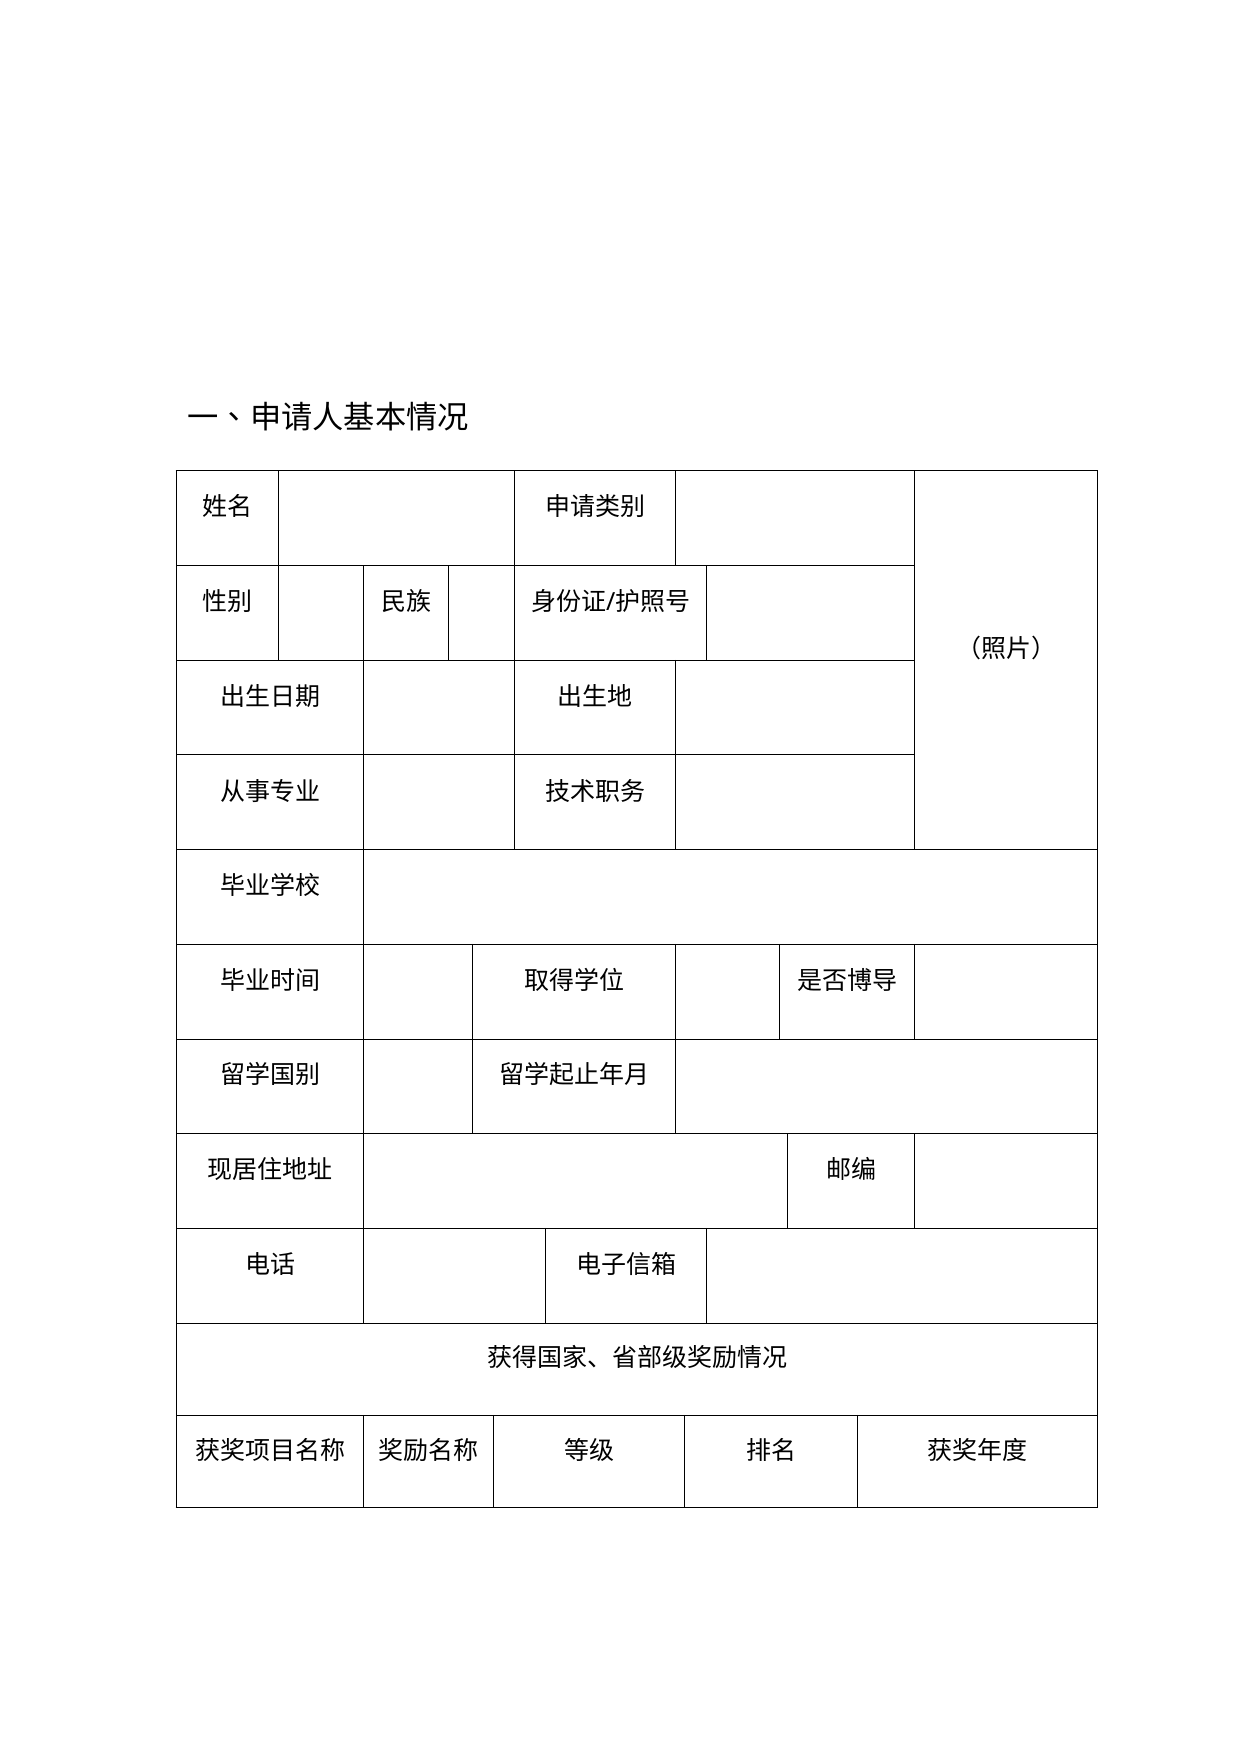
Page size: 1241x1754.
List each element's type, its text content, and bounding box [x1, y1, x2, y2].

table_cell [676, 755, 914, 849]
table_cell [676, 945, 779, 1038]
table_cell [364, 1134, 787, 1228]
table_cell 电话 [177, 1229, 363, 1322]
table_cell 出生日期 [177, 661, 363, 754]
table_cell 留学国别 [177, 1040, 363, 1133]
table_cell 现居住地址 [177, 1134, 363, 1228]
table_cell 电子信箱 [546, 1229, 706, 1322]
table_cell [279, 566, 363, 660]
table_cell [364, 1229, 545, 1322]
table_cell 毕业时间 [177, 945, 363, 1038]
table_cell [449, 566, 514, 660]
table_header 姓名 [177, 471, 278, 565]
table_cell [676, 1040, 1097, 1133]
table_cell [364, 850, 1097, 944]
table_cell [364, 1040, 472, 1133]
table_cell 取得学位 [473, 945, 675, 1038]
table_cell 性别 [177, 566, 278, 660]
table_cell 等级 [494, 1416, 684, 1507]
table_cell [707, 566, 914, 660]
table_header [279, 471, 514, 565]
table_header 申请类别 [515, 471, 675, 565]
table_cell [915, 1134, 1097, 1228]
table_cell 身份证/护照号 [515, 566, 706, 660]
table_cell [364, 661, 514, 754]
text 一、申请人基本情况 [187, 383, 1053, 448]
table_cell 获奖年度 [858, 1416, 1097, 1507]
table_cell 奖励名称 [364, 1416, 493, 1507]
table_cell [364, 945, 472, 1038]
table_cell 是否博导 [780, 945, 914, 1038]
table_cell 技术职务 [515, 755, 675, 849]
table_cell 民族 [364, 566, 448, 660]
table_cell [364, 755, 514, 849]
table_header （照片） [915, 471, 1097, 849]
table_cell 毕业学校 [177, 850, 363, 944]
table_cell 邮编 [788, 1134, 914, 1228]
table_cell 从事专业 [177, 755, 363, 849]
table_cell 获得国家、省部级奖励情况 [177, 1324, 1097, 1415]
table_cell 出生地 [515, 661, 675, 754]
table_cell [915, 945, 1097, 1038]
table_header [676, 471, 914, 565]
table_cell 获奖项目名称 [177, 1416, 363, 1507]
table_cell [707, 1229, 1097, 1322]
table_cell 排名 [685, 1416, 857, 1507]
table_cell 留学起止年月 [473, 1040, 675, 1133]
table_cell [676, 661, 914, 754]
